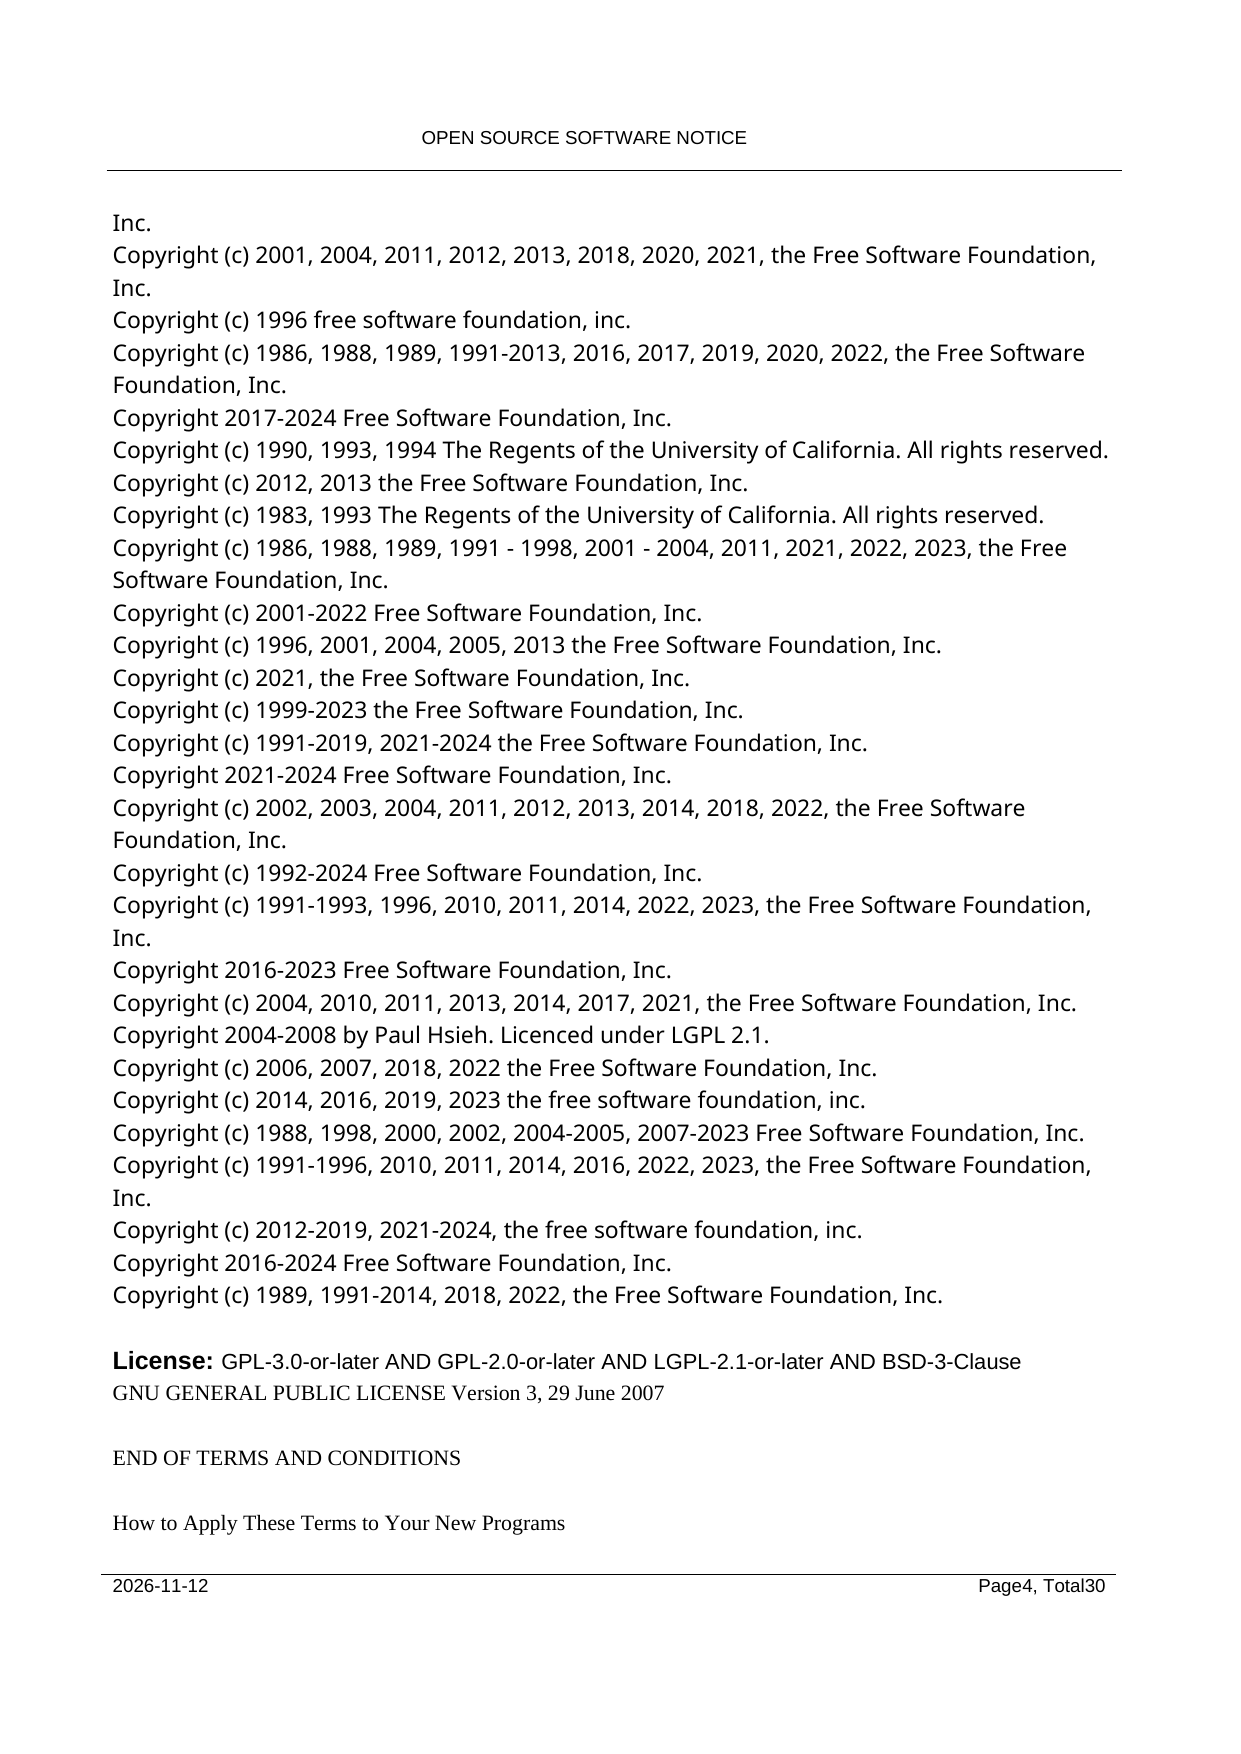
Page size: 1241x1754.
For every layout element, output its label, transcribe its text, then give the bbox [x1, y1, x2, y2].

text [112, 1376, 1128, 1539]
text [112, 206, 1128, 1344]
text License: GPL-3.0-or-later AND GPL-2.0-or-later AND LGPL-2.1-or-later AND BSD-3-Clause [112, 1344, 1128, 1376]
